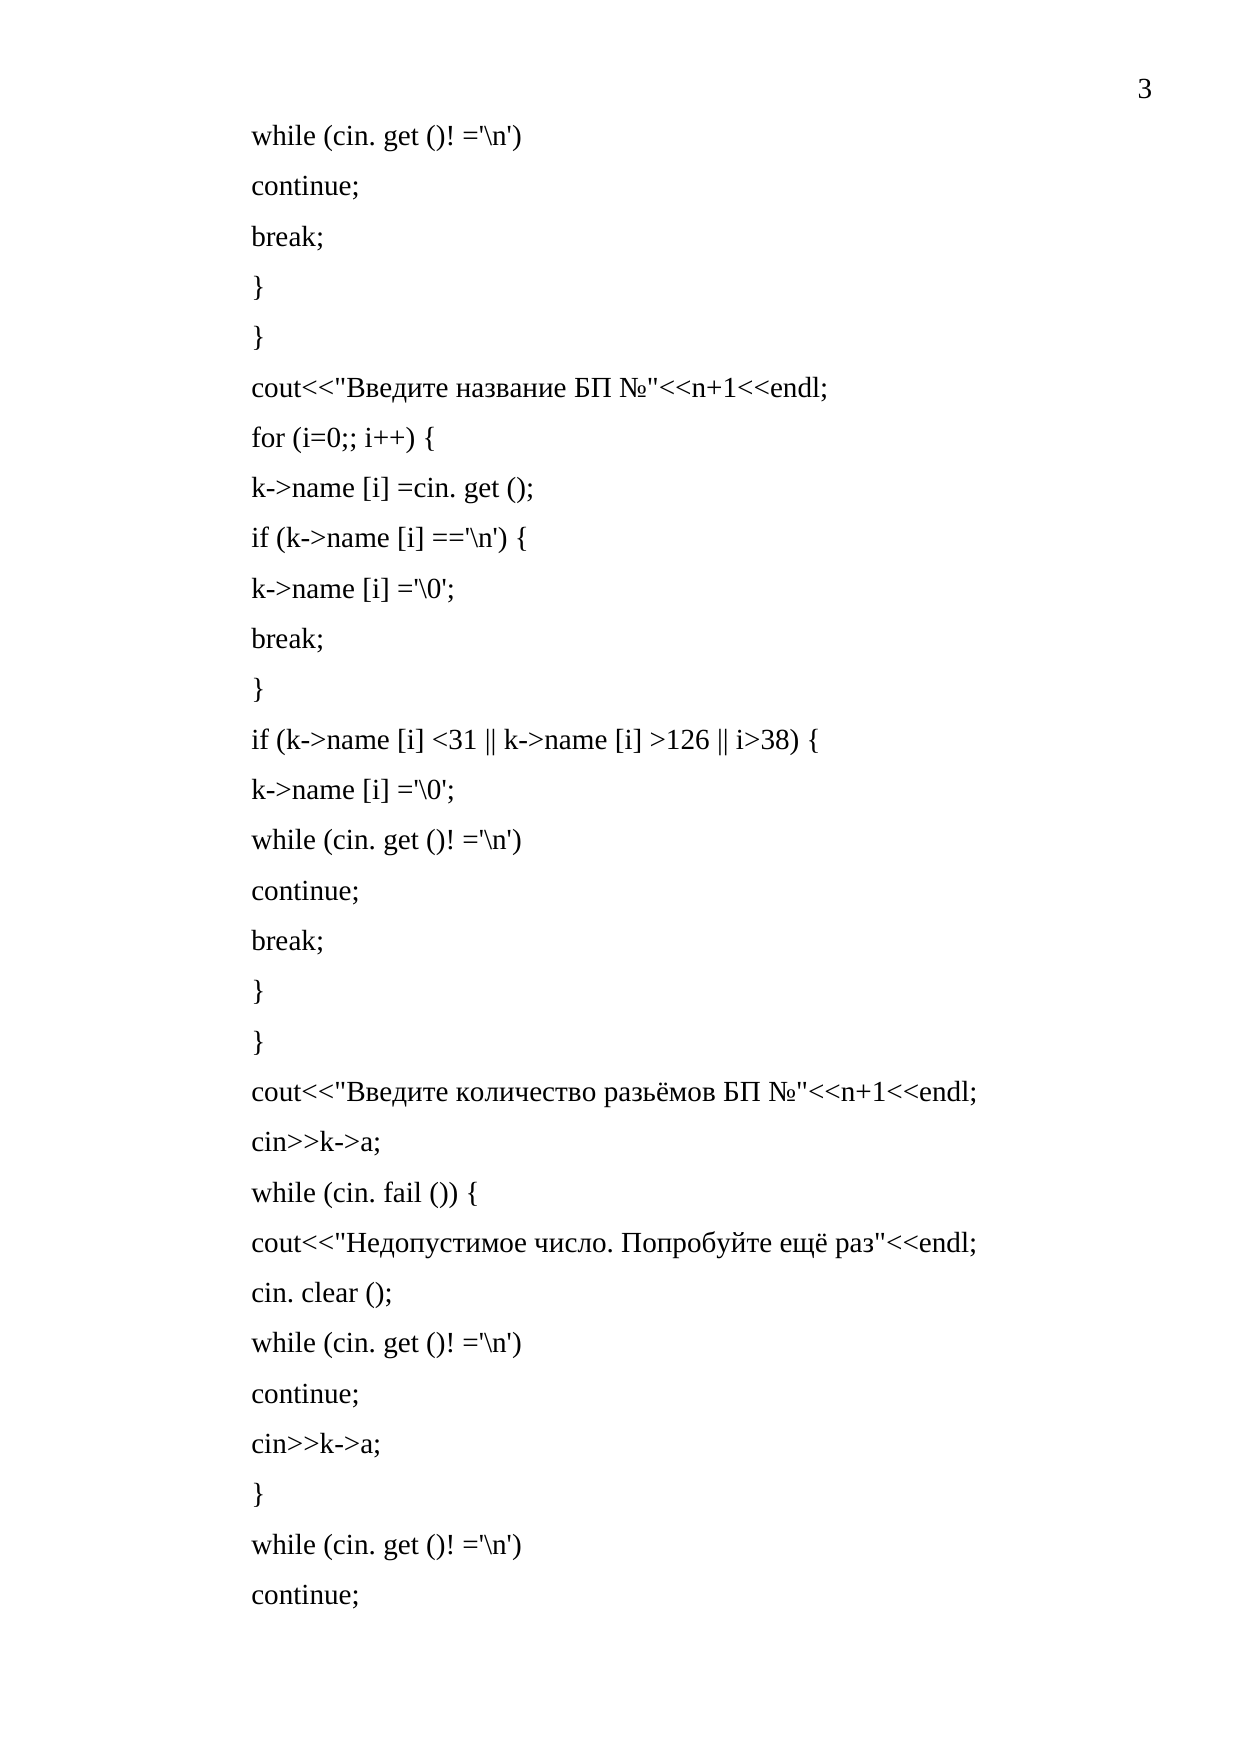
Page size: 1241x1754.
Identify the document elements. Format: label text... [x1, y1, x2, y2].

text for (i=0;; i++) { [177, 420, 1152, 453]
text while (cin. fail ()) { [177, 1175, 1152, 1208]
text k->name [i] ='\0'; [177, 772, 1152, 806]
text break; [177, 621, 1152, 655]
text cin>>k->a; [177, 1124, 1152, 1158]
text } [177, 973, 1152, 1007]
text continue; [177, 873, 1152, 906]
text continue; [177, 168, 1152, 202]
text break; [177, 219, 1152, 252]
text continue; [177, 1577, 1152, 1611]
text } [177, 319, 1152, 353]
text } [177, 1024, 1152, 1057]
text k->name [i] ='\0'; [177, 571, 1152, 604]
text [177, 1225, 1152, 1258]
text while (cin. get ()! ='\n') [177, 822, 1152, 856]
text if (k->name [i] <31 || k->name [i] >126 || i>38) { [177, 722, 1152, 755]
text cout<<"Введите количество разьёмов БП №"<<n+1<<endl; [177, 1074, 1152, 1108]
text } [177, 269, 1152, 303]
text k->name [i] =cin. get (); [177, 470, 1152, 504]
text if (k->name [i] =='\n') { [177, 521, 1152, 554]
text while (cin. get ()! ='\n') [177, 118, 1152, 152]
text } [177, 1477, 1152, 1510]
text cin. clear (); [177, 1275, 1152, 1309]
text continue; [177, 1376, 1152, 1409]
text while (cin. get ()! ='\n') [177, 1527, 1152, 1560]
text cin>>k->a; [177, 1426, 1152, 1460]
text break; [177, 923, 1152, 957]
text } [177, 672, 1152, 705]
text while (cin. get ()! ='\n') [177, 1326, 1152, 1359]
text cout<<"Введите название БП №"<<n+1<<endl; [177, 370, 1152, 403]
